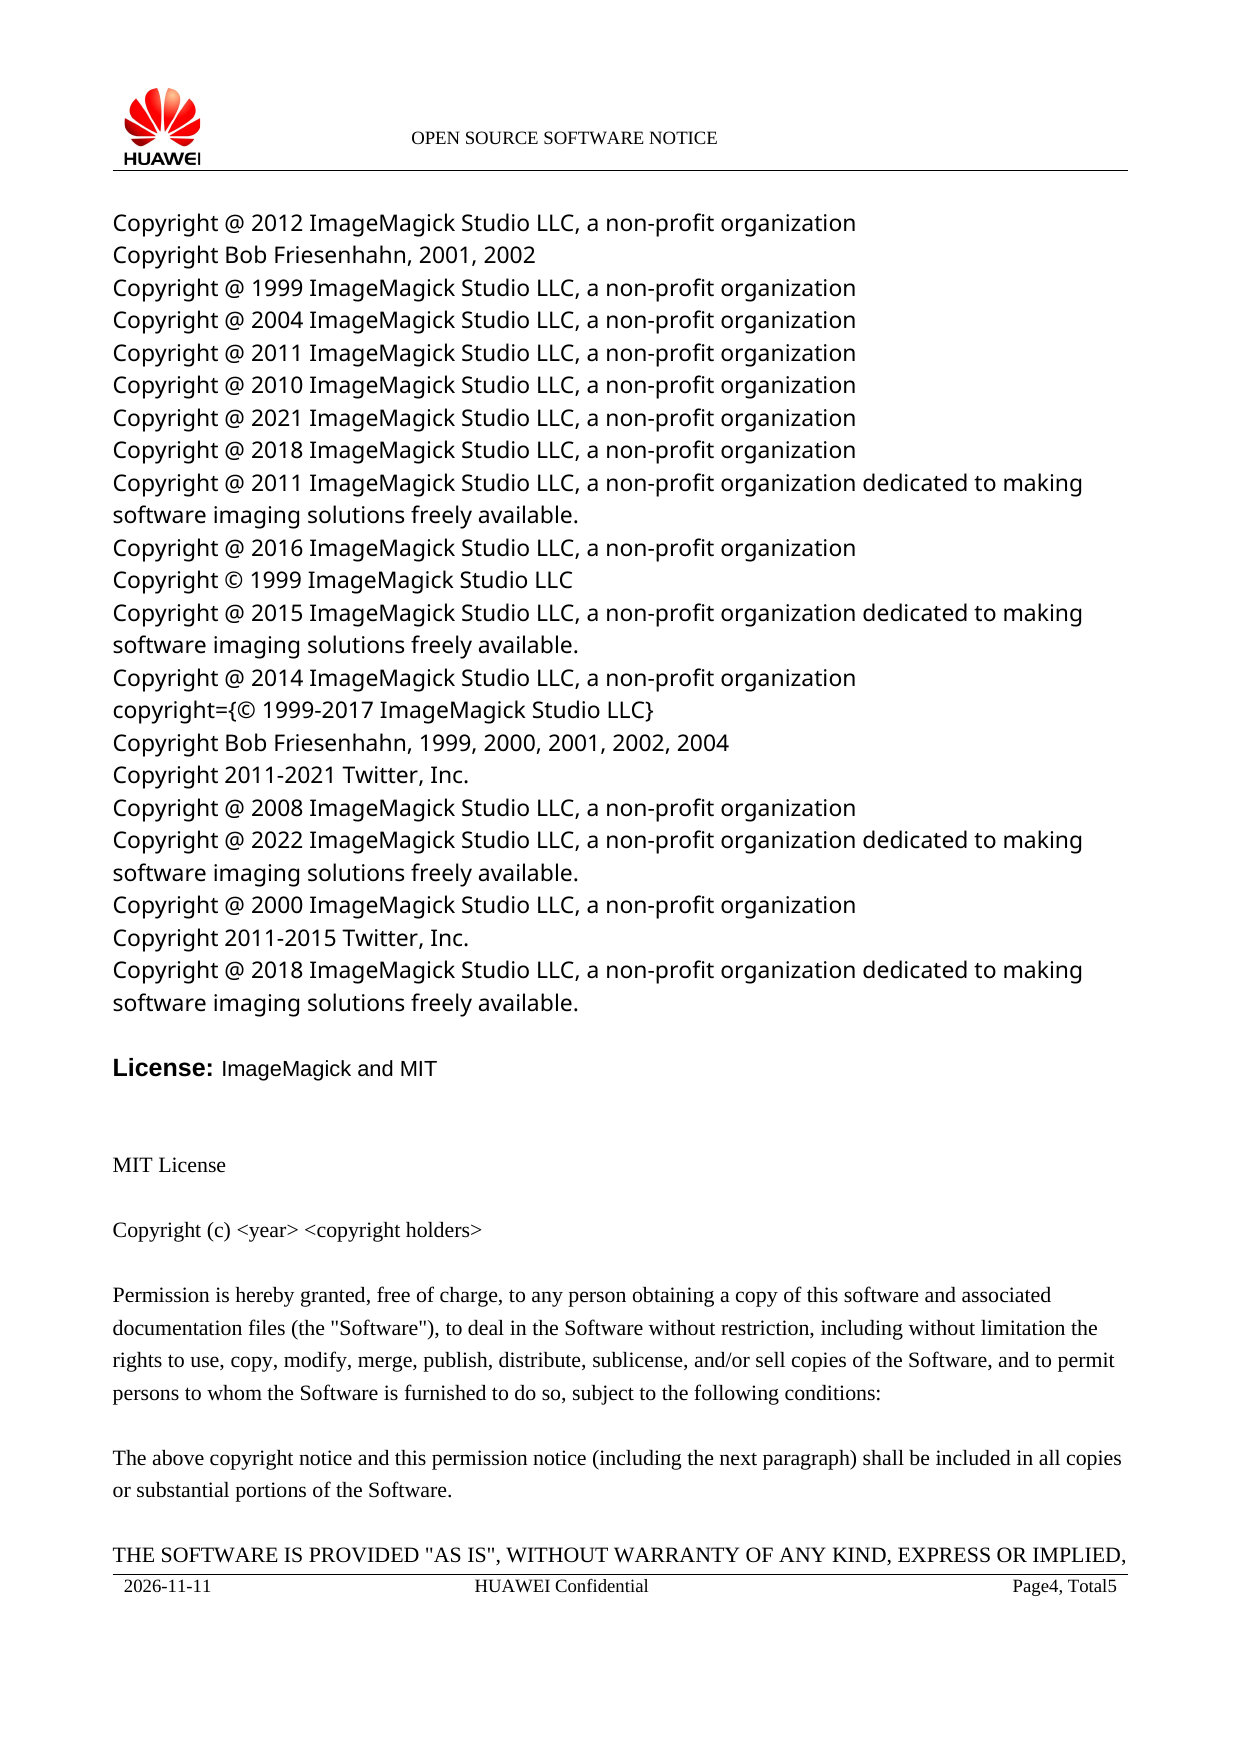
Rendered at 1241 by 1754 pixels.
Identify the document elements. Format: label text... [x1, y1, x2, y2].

text License: ImageMagick and MIT [112, 1051, 1128, 1084]
picture [124, 88, 201, 165]
